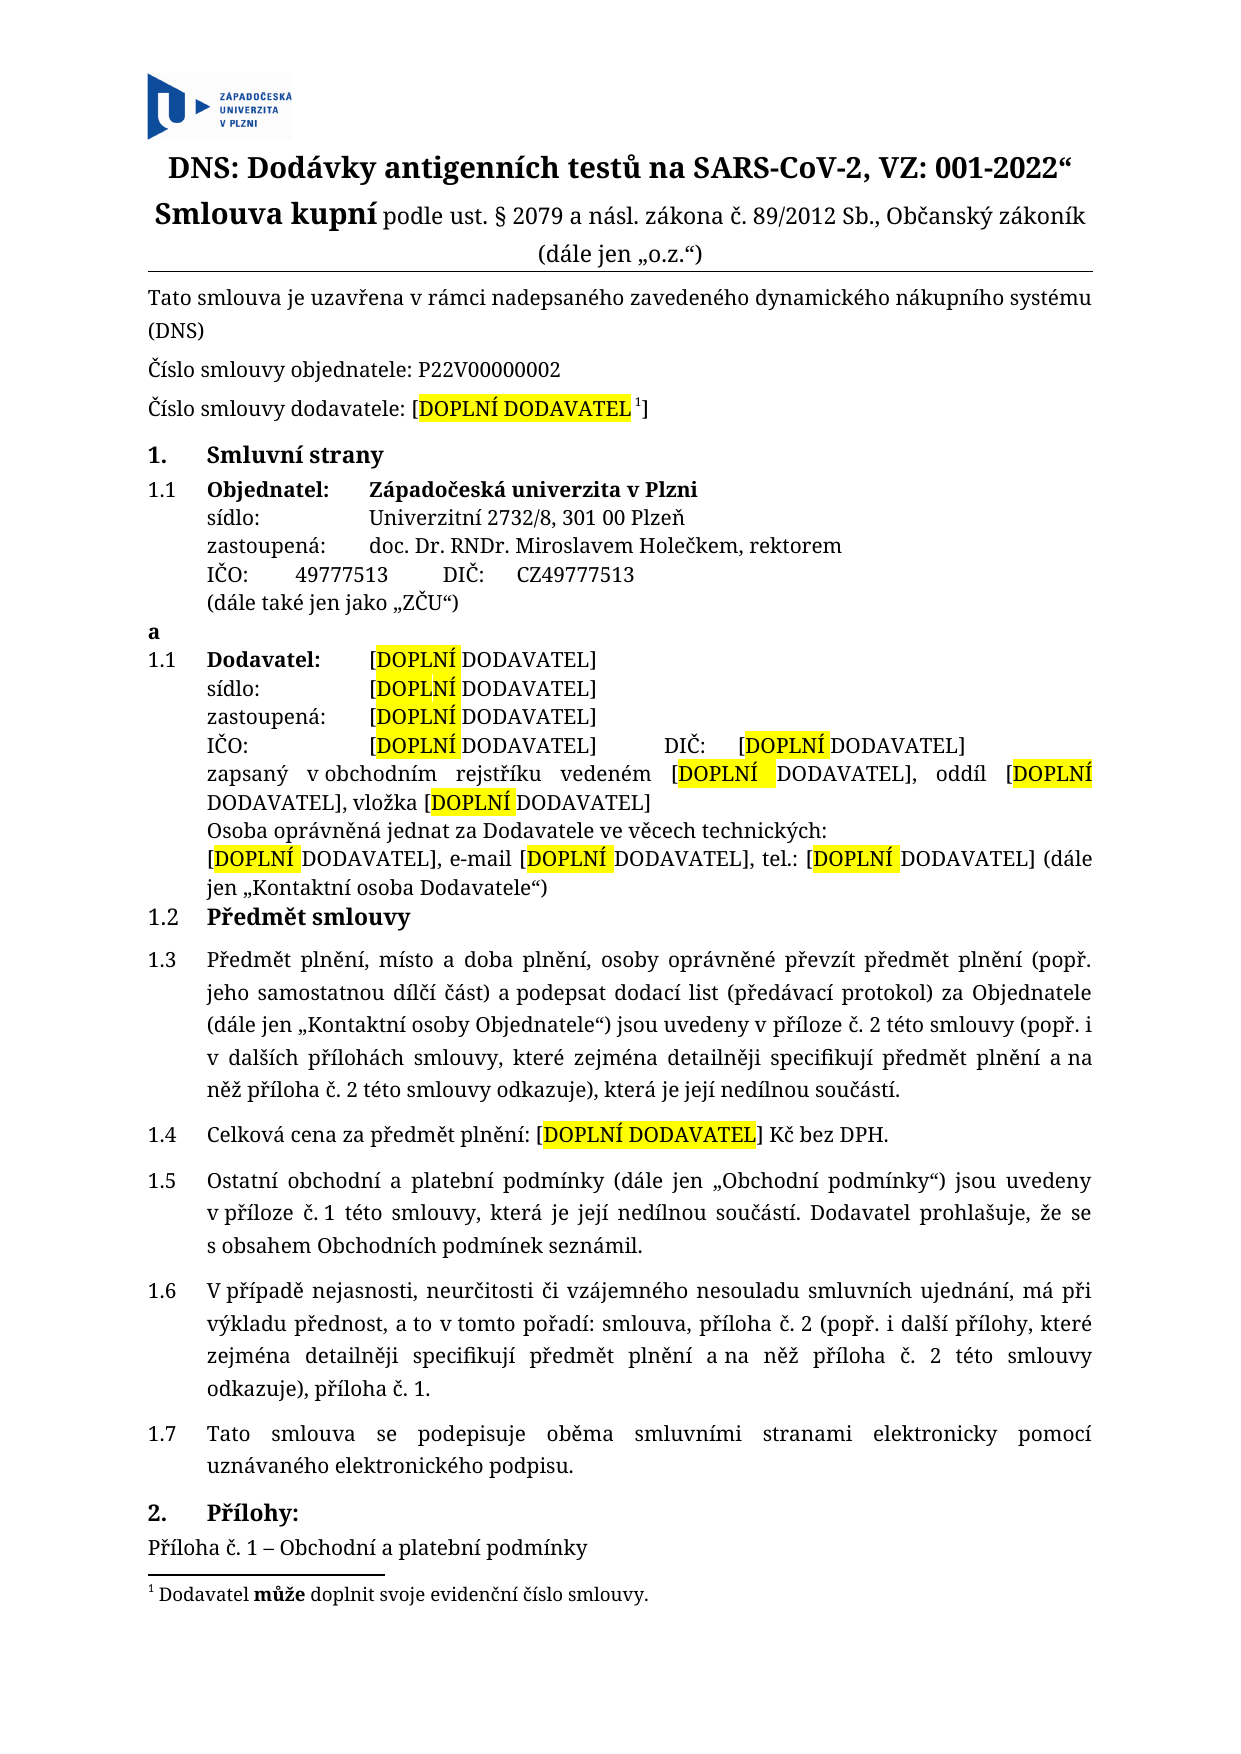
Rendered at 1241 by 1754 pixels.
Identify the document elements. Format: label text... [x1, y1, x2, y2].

list Dodavatel: [DOPLNÍ DODAVATEL] [461, 645, 1093, 674]
text sídlo: [DOPLNÍ DODAVATEL] [207, 674, 376, 702]
text IČO: [DOPLNÍ DODAVATEL] DIČ: [DOPLNÍ DODAVATEL] [830, 731, 1093, 759]
text sídlo: [DOPLNÍ DODAVATEL] [461, 674, 1093, 702]
text zastoupená: [DOPLNÍ DODAVATEL] [461, 702, 1093, 731]
text [DOPLNÍ DODAVATEL], e-mail [DOPLNÍ DODAVATEL], tel.: [DOPLNÍ DODAVATEL] (dále jen „Kontaktní osoba Dodavatele“) [207, 844, 1093, 901]
list Objednatel: Západočeská univerzita v Plzni [148, 475, 1093, 503]
text IČO: [DOPLNÍ DODAVATEL] DIČ: [DOPLNÍ DODAVATEL] [207, 731, 376, 759]
text Smlouva kupní podle ust. § 2079 a násl. zákona č. 89/2012 Sb., Občanský zákoník (dále jen „o.z.“) [148, 193, 1093, 271]
list Předmět plnění, místo a doba plnění, osoby oprávněné převzít předmět plnění (popř. jeho samostatnou dílčí část) a podepsat dodací list (předávací protokol) za Objednatele (dále jen „Kontaktní osoby Objednatele“) jsou uvedeny v příloze č. 2 této smlouvy (popř. i v dalších přílohách smlouvy, které zejména detailněji specifikují předmět plnění a na něž příloha č. 2 této smlouvy odkazuje), která je její nedílnou součástí. [148, 945, 1093, 1104]
list Ostatní obchodní a platební podmínky (dále jen „Obchodní podmínky“) jsou uvedeny v příloze č. 1 této smlouvy, která je její nedílnou součástí. Dodavatel prohlašuje, že se s obsahem Obchodních podmínek seznámil. [148, 1166, 1093, 1259]
list Celková cena za předmět plnění: [DOPLNÍ DODAVATEL] Kč bez DPH. [148, 1121, 543, 1149]
picture [147, 73, 292, 140]
list Smluvní strany [148, 439, 1093, 470]
text (dále také jen jako „ZČU“) [207, 588, 1093, 617]
text Tato smlouva je uzavřena v rámci nadepsaného zavedeného dynamického nákupního systému (DNS) [148, 283, 1093, 344]
text IČO: [DOPLNÍ DODAVATEL] DIČ: [DOPLNÍ DODAVATEL] [461, 731, 745, 759]
text Číslo smlouvy objednatele: P22V00000002 [148, 355, 1093, 383]
text zastoupená: [DOPLNÍ DODAVATEL] [207, 702, 376, 731]
text a [148, 617, 1093, 645]
list Tato smlouva se podepisuje oběma smluvními stranami elektronicky pomocí uznávaného elektronického podpisu. [148, 1419, 1093, 1480]
list Dodavatel: [DOPLNÍ DODAVATEL] [148, 645, 376, 674]
list Předmět smlouvy [148, 901, 1093, 933]
text zastoupená: doc. Dr. RNDr. Miroslavem Holečkem, rektorem [207, 532, 1093, 560]
text Číslo smlouvy dodavatele: [DOPLNÍ DODAVATEL ] [631, 394, 1093, 422]
list Přílohy: [148, 1497, 1093, 1528]
text IČO: 49777513 DIČ: CZ49777513 [207, 560, 1093, 588]
text Osoba oprávněná jednat za Dodavatele ve věcech technických: [207, 816, 1093, 844]
text DNS: Dodávky antigenních testů na SARS-CoV-2, VZ: 001-2022“ [871, 148, 1093, 187]
text Číslo smlouvy dodavatele: [DOPLNÍ DODAVATEL ] [148, 394, 419, 422]
list V případě nejasnosti, neurčitosti či vzájemného nesouladu smluvních ujednání, má při výkladu přednost, a to v tomto pořadí: smlouva, příloha č. 2 (popř. i další přílohy, které zejména detailněji specifikují předmět plnění a na něž příloha č. 2 této smlouvy odkazuje), příloha č. 1. [148, 1276, 1093, 1402]
text DNS: Dodávky antigenních testů na SARS-CoV-2, VZ: 001-2022“ [148, 148, 863, 187]
text zapsaný v obchodním rejstříku vedeném [DOPLNÍ DODAVATEL], oddíl [DOPLNÍ DODAVATEL], vložka [DOPLNÍ DODAVATEL] [207, 759, 1093, 816]
list Celková cena za předmět plnění: [DOPLNÍ DODAVATEL] Kč bez DPH. [756, 1121, 1093, 1149]
text sídlo: Univerzitní 2732/8, 301 00 Plzeň [207, 503, 1093, 532]
text Příloha č. 1 – Obchodní a platební podmínky [148, 1533, 1093, 1561]
